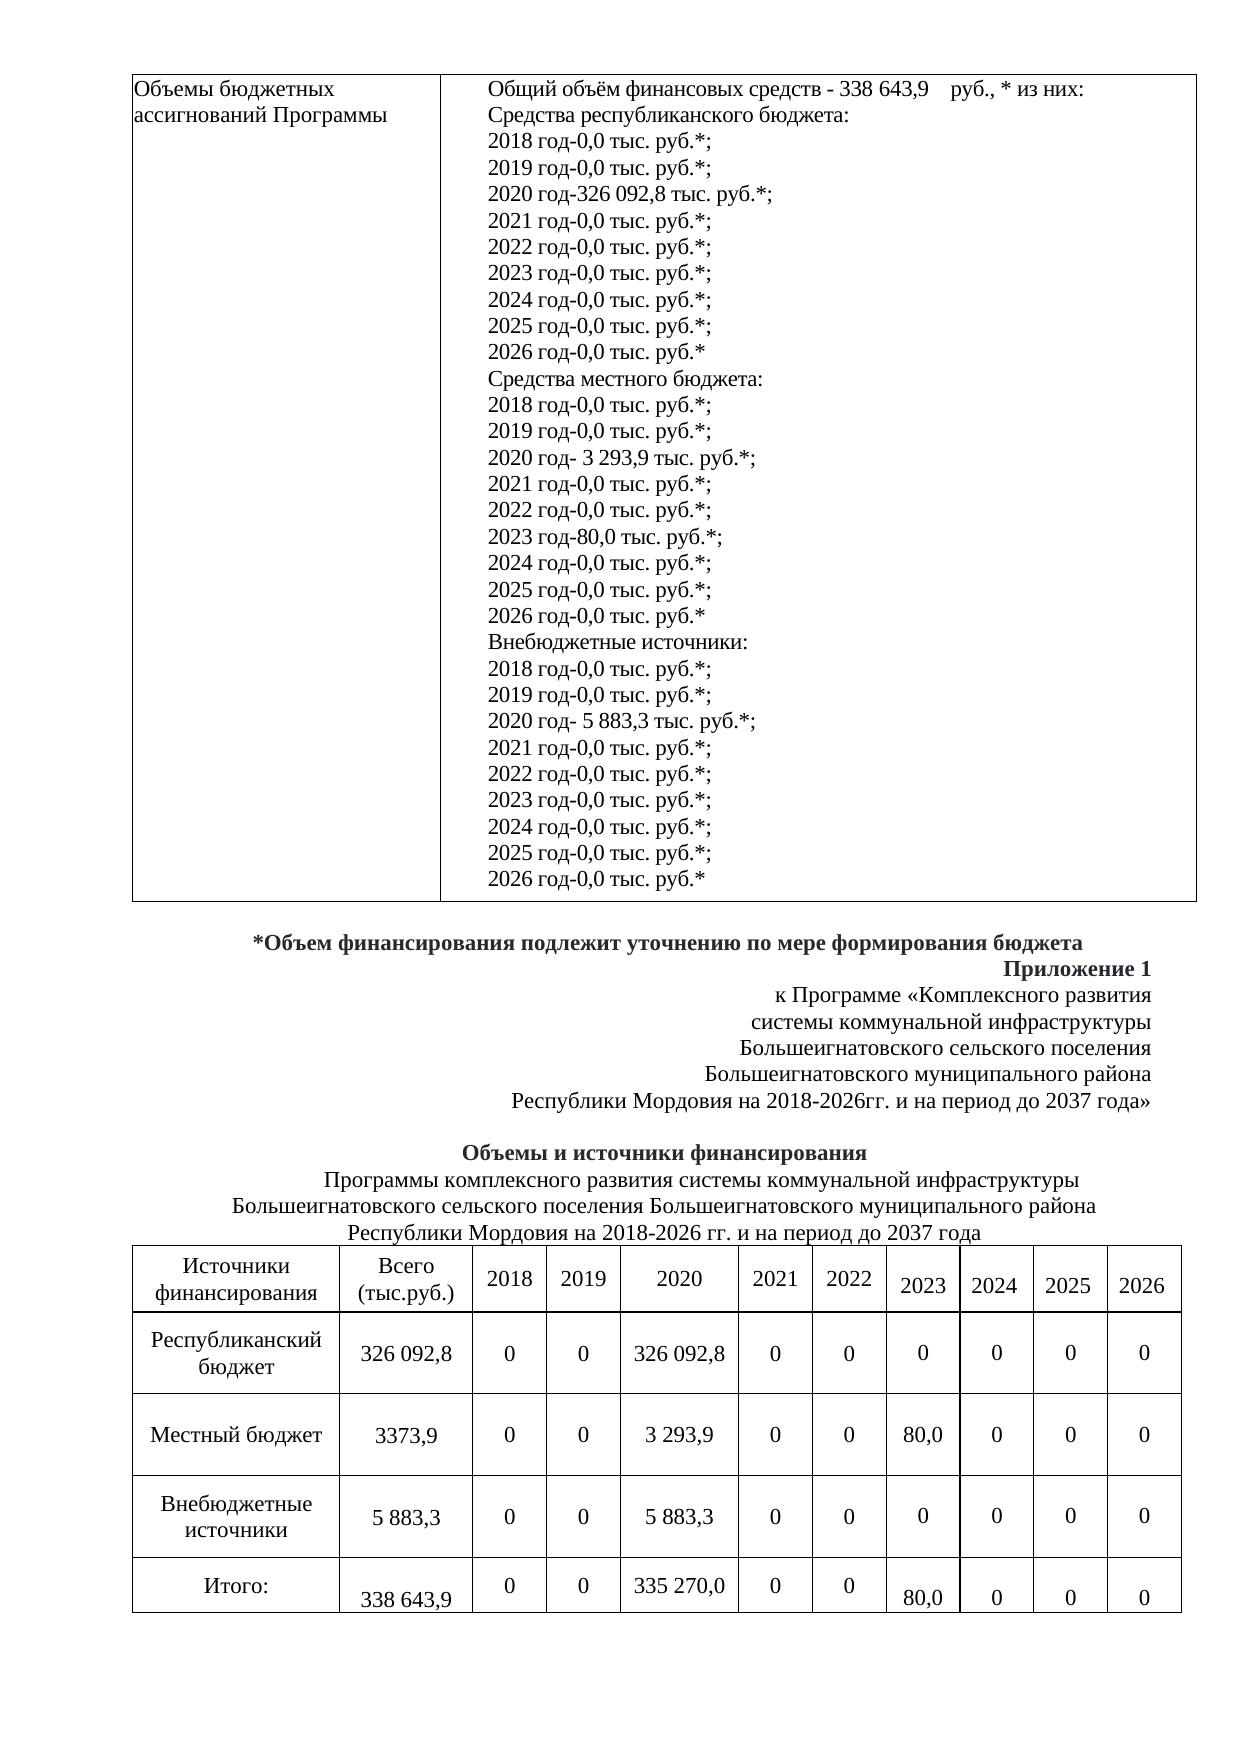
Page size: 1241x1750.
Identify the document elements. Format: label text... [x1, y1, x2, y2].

table_cell Местный бюджет [133, 1394, 339, 1475]
text Большеигнатовского сельского поселения [177, 1034, 1152, 1060]
table_cell 0 [739, 1476, 812, 1557]
table_header 2018 [473, 1246, 546, 1311]
table_cell 0 [1108, 1313, 1181, 1393]
text Республики Мордовия на 2018-2026гг. и на период до 2037 года» [177, 1087, 1152, 1113]
table_cell 3 293,9 [621, 1394, 738, 1475]
table_header 2020 [621, 1246, 738, 1311]
table_cell 0 [887, 1476, 959, 1557]
table_cell 0 [473, 1558, 546, 1612]
table_cell 80,0 [887, 1558, 959, 1612]
table_cell 3373,9 [340, 1394, 472, 1475]
table_cell Общий объём финансовых средств - 338 643,9 руб., * из них: Средства республиканского бюджета: 2018 год-0,0 тыс. руб.*; 2019 год-0,0 тыс. руб.*; 2020 год-326 092,8 тыс. руб.*; 2021 год-0,0 тыс. руб.*; 2022 год-0,0 тыс. руб.*; 2023 год-0,0 тыс. руб.*; 2024 год-0,0 тыс. руб.*; 2025 год-0,0 тыс. руб.*; 2026 год-0,0 тыс. руб.* Средства местного бюджета: 2018 год-0,0 тыс. руб.*; 2019 год-0,0 тыс. руб.*; 2020 год- 3 293,9 тыс. руб.*; 2021 год-0,0 тыс. руб.*; 2022 год-0,0 тыс. руб.*; 2023 год-80,0 тыс. руб.*; 2024 год-0,0 тыс. руб.*; 2025 год-0,0 тыс. руб.*; 2026 год-0,0 тыс. руб.* Внебюджетные источники: 2018 год-0,0 тыс. руб.*; 2019 год-0,0 тыс. руб.*; 2020 год- 5 883,3 тыс. руб.*; 2021 год-0,0 тыс. руб.*; 2022 год-0,0 тыс. руб.*; 2023 год-0,0 тыс. руб.*; 2024 год-0,0 тыс. руб.*; 2025 год-0,0 тыс. руб.*; 2026 год-0,0 тыс. руб.* [441, 75, 1196, 901]
table_header 2022 [813, 1246, 886, 1311]
table_header 2019 [547, 1246, 620, 1311]
table_cell 326 092,8 [621, 1313, 738, 1393]
table_cell Объемы бюджетных ассигнований Программы [133, 75, 440, 901]
table_cell 0 [1034, 1476, 1107, 1557]
table_header 2023 [887, 1246, 959, 1311]
table_cell 0 [1034, 1313, 1107, 1393]
table_cell 0 [739, 1394, 812, 1475]
table_cell 0 [547, 1313, 620, 1393]
table_header 2021 [739, 1246, 812, 1311]
table_cell 0 [473, 1313, 546, 1393]
table_cell 0 [739, 1313, 812, 1393]
table_header 2024 [961, 1246, 1033, 1311]
table_cell 0 [1034, 1558, 1107, 1612]
table_header Всего (тыс.руб.) [340, 1246, 472, 1311]
text системы коммунальной инфраструктуры [177, 1008, 1152, 1034]
table_cell Итого: [133, 1558, 339, 1612]
table_cell 0 [1108, 1558, 1181, 1612]
table_cell 0 [1108, 1476, 1181, 1557]
table_cell 0 [547, 1558, 620, 1612]
table_cell 5 883,3 [340, 1476, 472, 1557]
table_header Источники финансирования [133, 1246, 339, 1311]
subtitle *Объем финансирования подлежит уточнению по мере формирования бюджета [252, 929, 1152, 955]
table_cell 0 [961, 1558, 1033, 1612]
table_cell 338 643,9 [340, 1558, 472, 1612]
table_cell Республиканский бюджет [133, 1313, 339, 1393]
table_header 2025 [1034, 1246, 1107, 1311]
table_cell Внебюджетные источники [133, 1476, 339, 1557]
table_cell 0 [813, 1313, 886, 1393]
table_cell 0 [813, 1558, 886, 1612]
table_cell 0 [887, 1313, 959, 1393]
table_cell 80,0 [887, 1394, 959, 1475]
text к Программе «Комплексного развития [177, 981, 1152, 1008]
table_cell 0 [961, 1476, 1033, 1557]
table_cell 326 092,8 [340, 1313, 472, 1393]
table_cell 0 [739, 1558, 812, 1612]
subtitle Приложение 1 [177, 955, 1152, 981]
text Большеигнатовского муниципального района [177, 1060, 1152, 1087]
table_cell 0 [1034, 1394, 1107, 1475]
table_cell 0 [961, 1313, 1033, 1393]
table_cell 0 [547, 1476, 620, 1557]
table_cell 335 270,0 [621, 1558, 738, 1612]
table_cell 0 [813, 1394, 886, 1475]
table_header 2026 [1108, 1246, 1181, 1311]
table_cell 0 [473, 1394, 546, 1475]
table_cell 0 [547, 1394, 620, 1475]
table_cell 0 [813, 1476, 886, 1557]
table_cell 5 883,3 [621, 1476, 738, 1557]
subtitle Объемы и источники финансирования [177, 1139, 1152, 1166]
table_cell 0 [1108, 1394, 1181, 1475]
text Программы комплексного развития системы коммунальной инфраструктуры Большеигнатовского сельского поселения Большеигнатовского муниципального района Республики Мордовия на 2018-2026 гг. и на период до 2037 года [177, 1166, 1152, 1245]
table_cell 0 [961, 1394, 1033, 1475]
table_cell 0 [473, 1476, 546, 1557]
